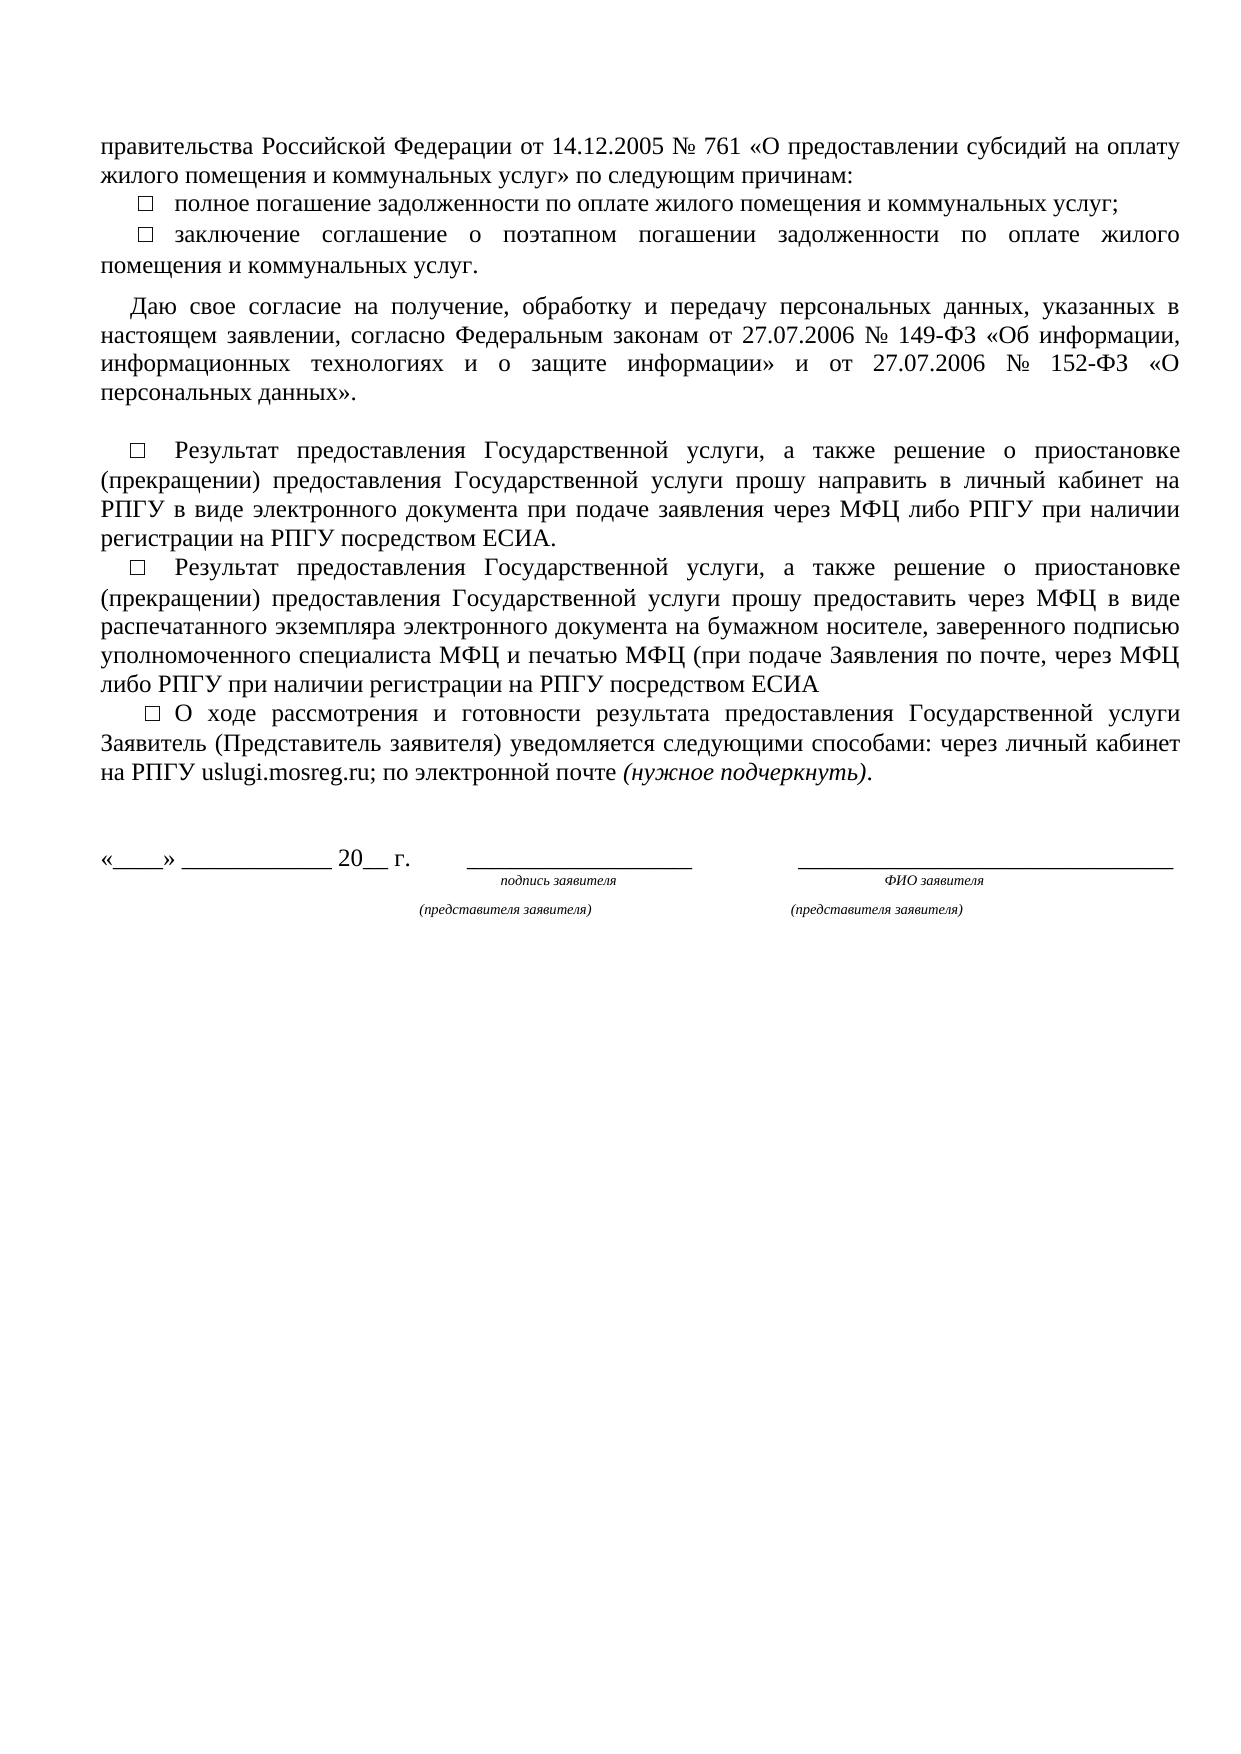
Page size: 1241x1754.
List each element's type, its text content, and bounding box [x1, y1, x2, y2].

text «____» ____________ 20__ г. __________________ ______________________________ [100, 843, 1181, 872]
text (представителя заявителя) (представителя заявителя) [100, 901, 1181, 930]
list Результат предоставления Государственной услуги, а также решение о приостановке (прекращении) предоставления Государственной услуги прошу предоставить через МФЦ в виде распечатанного экземпляра электронного документа на бумажном носителе, заверенного подписью уполномоченного специалиста МФЦ и печатью МФЦ (при подаче Заявления по почте, через МФЦ либо РПГУ при наличии регистрации на РПГУ посредством ЕСИА [100, 552, 1181, 698]
text подпись заявителя ФИО заявителя [100, 872, 1181, 901]
list О ходе рассмотрения и готовности результата предоставления Государственной услуги Заявитель (Представитель заявителя) уведомляется следующими способами: через личный кабинет на РПГУ uslugi.mosreg.ru; по электронной почте (нужное подчеркнуть). [100, 698, 1181, 786]
list Результат предоставления Государственной услуги, а также решение о приостановке (прекращении) предоставления Государственной услуги прошу направить в личный кабинет на РПГУ в виде электронного документа при подаче заявления через МФЦ либо РПГУ при наличии регистрации на РПГУ посредством ЕСИА. [100, 435, 1181, 552]
list полное погашение задолженности по оплате жилого помещения и коммунальных услуг; [100, 188, 1181, 219]
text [100, 131, 1181, 188]
text Даю свое согласие на получение, обработку и передачу персональных данных, указанных в настоящем заявлении, согласно Федеральным законам от 27.07.2006 № 149-ФЗ «Об информации, информационных технологиях и о защите информации» и от 27.07.2006 № 152-ФЗ «О персональных данных». [100, 291, 1181, 406]
list заключение соглашение о поэтапном погашении задолженности по оплате жилого помещения и коммунальных услуг. [100, 219, 1181, 279]
